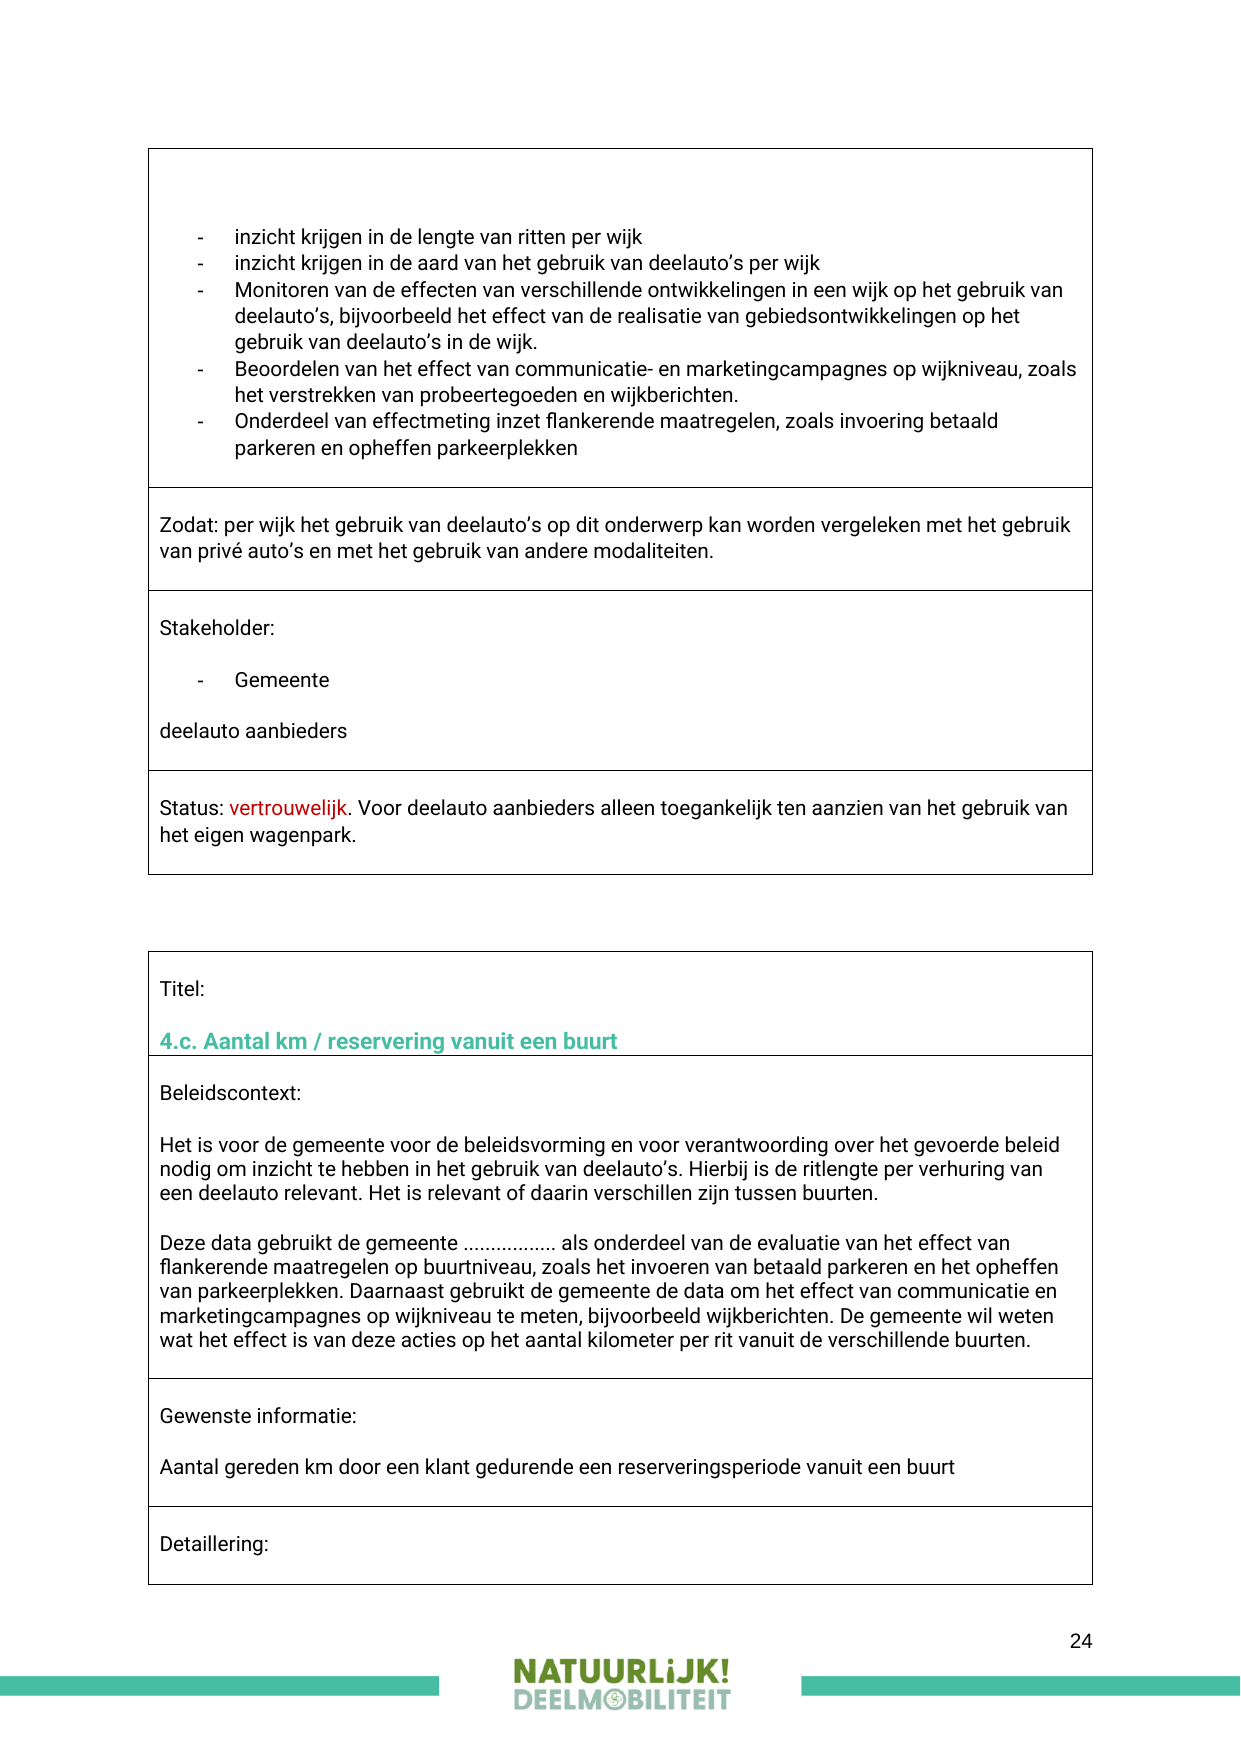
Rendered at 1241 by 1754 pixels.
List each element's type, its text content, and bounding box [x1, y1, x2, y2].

table_cell Beleidscontext: Het is voor de gemeente voor de beleidsvorming en voor verantwoording over het gevoerde beleid nodig om inzicht te hebben in het gebruik van deelauto’s. Hierbij is de ritlengte per verhuring van een deelauto relevant. Het is relevant of daarin verschillen zijn tussen buurten. Deze data gebruikt de gemeente ................. als onderdeel van de evaluatie van het effect van flankerende maatregelen op buurtniveau, zoals het invoeren van betaald parkeren en het opheffen van parkeerplekken. Daarnaast gebruikt de gemeente de data om het effect van communicatie en marketingcampagnes op wijkniveau te meten, bijvoorbeeld wijkberichten. De gemeente wil weten wat het effect is van deze acties op het aantal kilometer per rit vanuit de verschillende buurten. [149, 1056, 1092, 1378]
picture [0, 1646, 1241, 1722]
table_cell Zodat: per wijk het gebruik van deelauto’s op dit onderwerp kan worden vergeleken met het gebruik van privé auto’s en met het gebruik van andere modaliteiten. [149, 488, 1092, 590]
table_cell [149, 149, 1092, 487]
table_cell Gewenste informatie: Aantal gereden km door een klant gedurende een reserveringsperiode vanuit een buurt [149, 1379, 1092, 1506]
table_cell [149, 1507, 1092, 1583]
table_cell Stakeholder: Gemeente deelauto aanbieders [149, 591, 1092, 770]
table_cell Status: vertrouwelijk. Voor deelauto aanbieders alleen toegankelijk ten aanzien van het gebruik van het eigen wagenpark. [149, 771, 1092, 874]
table_header Titel: 4.c. Aantal km / reservering vanuit een buurt [149, 952, 1092, 1055]
